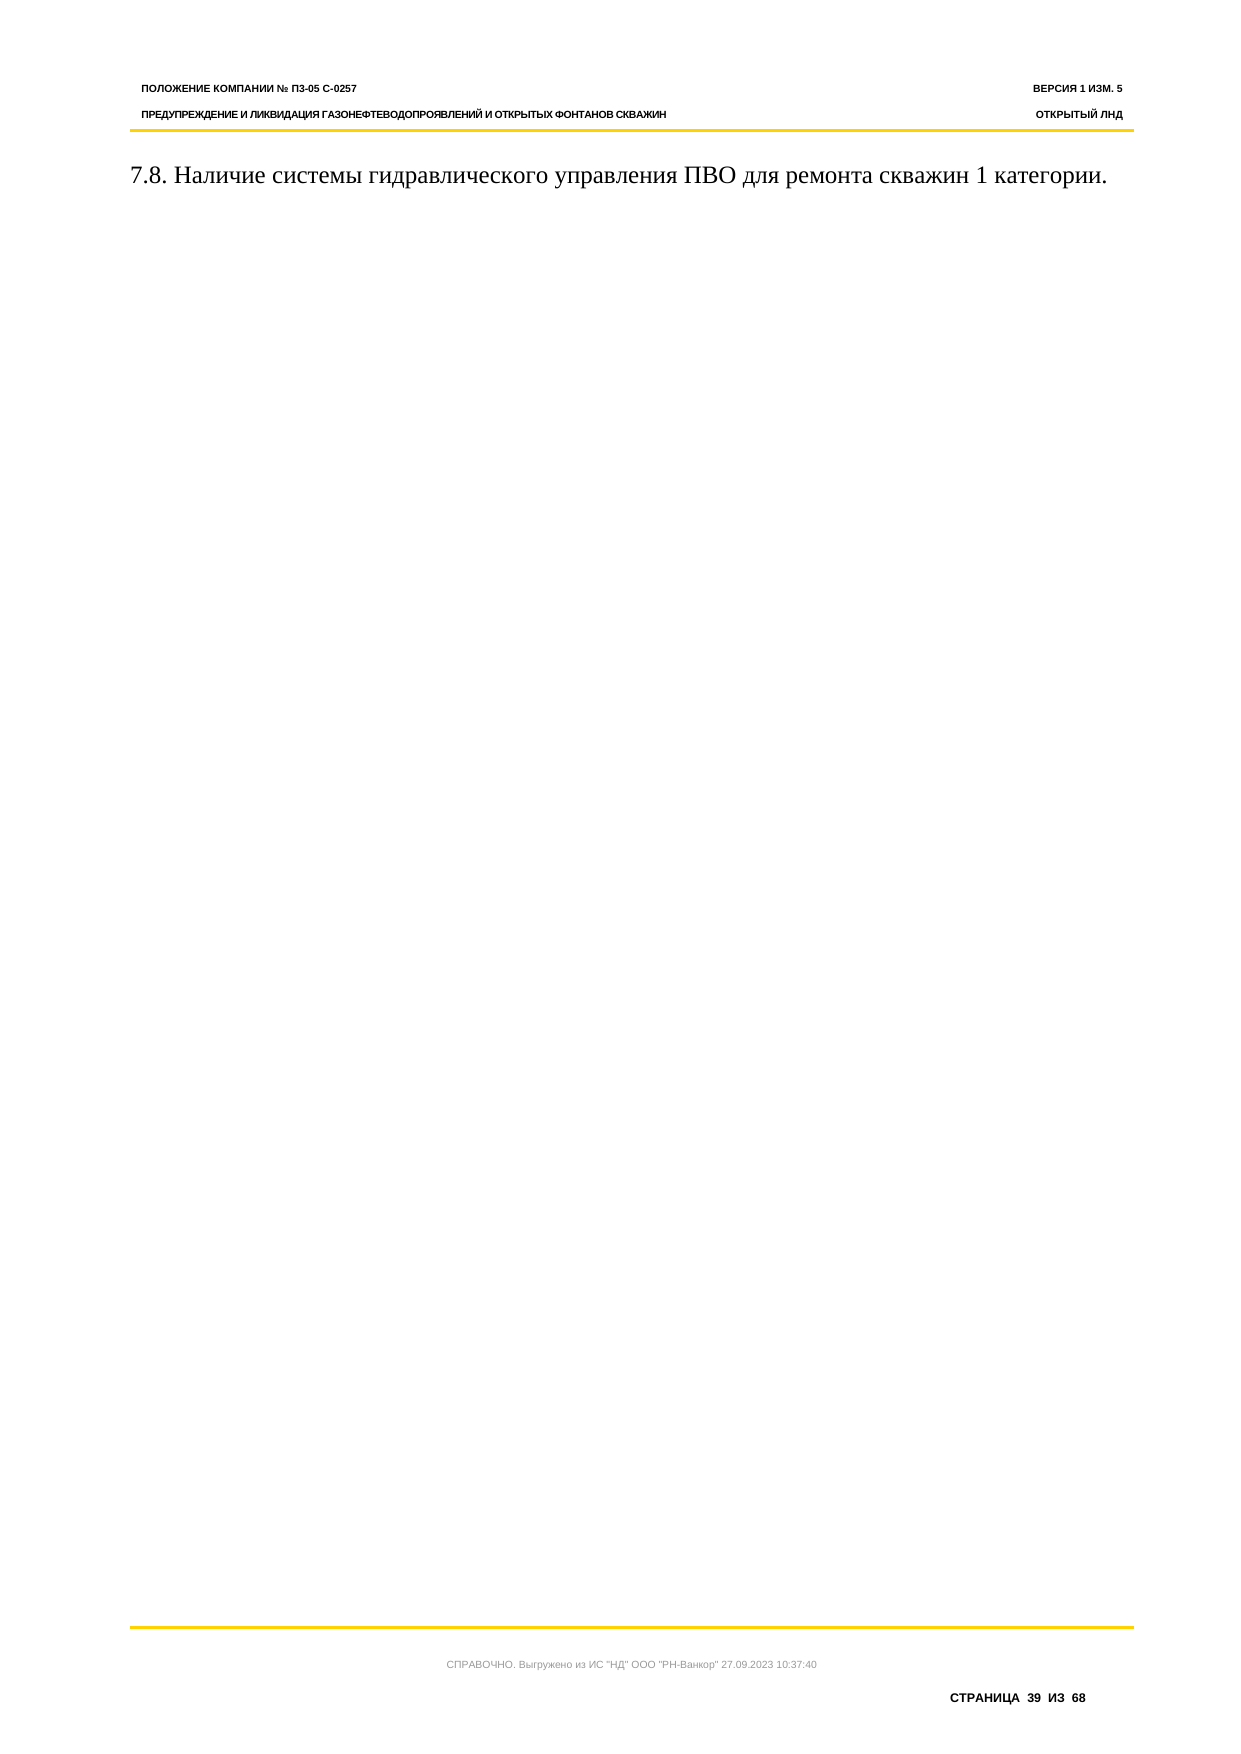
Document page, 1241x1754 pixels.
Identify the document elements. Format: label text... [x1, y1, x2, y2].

text 7.8. Наличие системы гидравлического управления ПВО для ремонта скважин 1 категории. [130, 161, 1134, 189]
